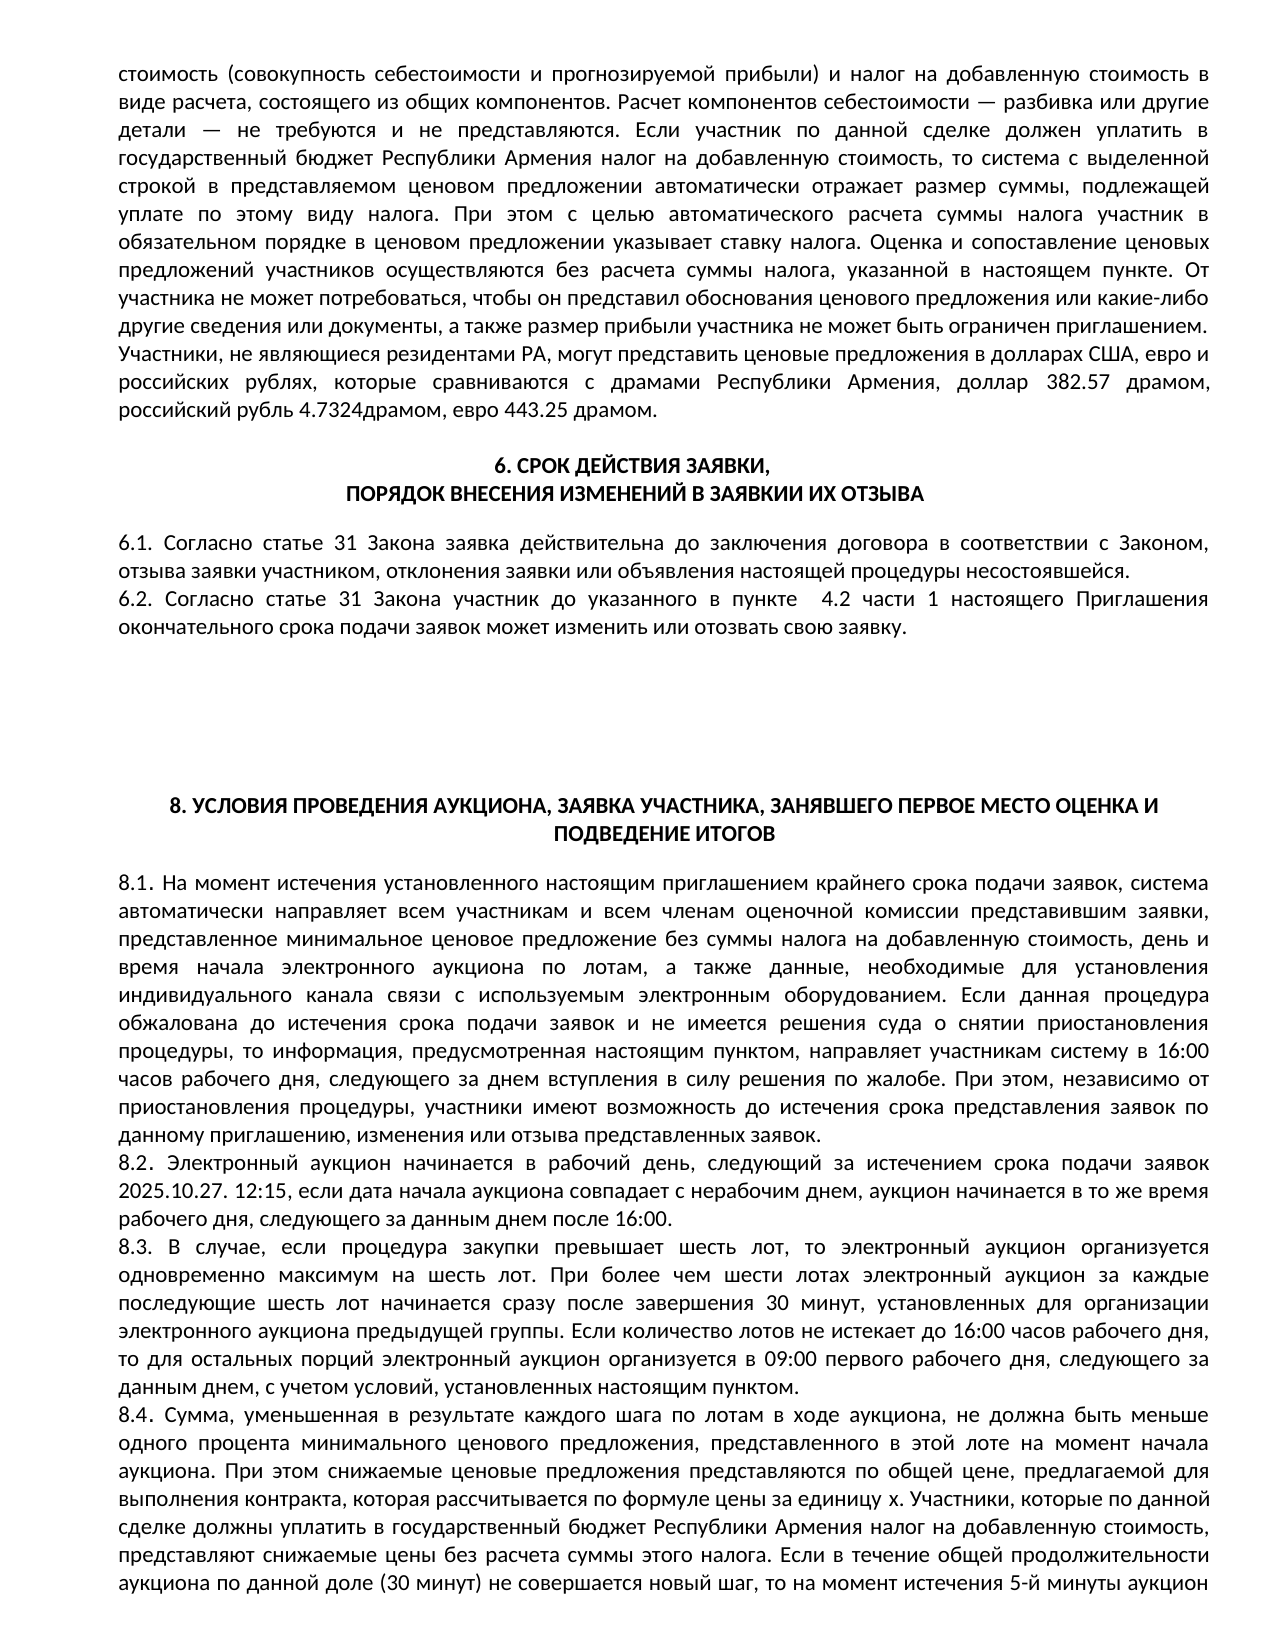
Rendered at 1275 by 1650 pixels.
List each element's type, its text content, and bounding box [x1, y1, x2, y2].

text 6. СРОК ДЕЙСТВИЯ ЗАЯВКИ, ПОРЯДОК ВНЕСЕНИЯ ИЗМЕНЕНИЙ В ЗАЯВКИИ ИХ ОТЗЫВА [118, 451, 1152, 507]
text 8.3. В случае, если процедура закупки превышает шесть лот, то электронный аукцион организуется одновременно максимум на шесть лот. При более чем шести лотах электронный аукцион за каждые последующие шесть лот начинается сразу после завершения 30 минут, установленных для организации электронного аукциона предыдущей группы. Если количество лотов не истекает до 16:00 часов рабочего дня, то для остальных порций электронный аукцион организуется в 09:00 первого рабочего дня, следующего за данным днем, с учетом условий, установленных настоящим пунктом. [118, 1232, 1211, 1400]
text Участники, не являющиеся резидентами РА, могут представить ценовые предложения в долларах США, евро и российских рублях, которые сравниваются с драмами Республики Армения, доллар 382.57 драмом, российский рубль 4.7324драмом, евро 443.25 драмом. [118, 339, 1211, 423]
text 8. УСЛОВИЯ ПРОВЕДЕНИЯ АУКЦИОНА, ЗАЯВКА УЧАСТНИКА, ЗАНЯВШЕГО ПЕРВОЕ МЕСТО ОЦЕНКА И ПОДВЕДЕНИЕ ИТОГОВ [118, 791, 1211, 847]
text 6.2. Согласно статье 31 Закона участник до указанного в пункте 4.2 части 1 настоящего Приглашения окончательного срока подачи заявок может изменить или отозвать свою заявку. [118, 584, 1211, 640]
text 8.1․ На момент истечения установленного настоящим приглашением крайнего срока подачи заявок, система автоматически направляет всем участникам и всем членам оценочной комиссии представившим заявки, представленное минимальное ценовое предложение без суммы налога на добавленную стоимость, день и время начала электронного аукциона по лотам, а также данные, необходимые для установления индивидуального канала связи с используемым электронным оборудованием. Если данная процедура обжалована до истечения срока подачи заявок и не имеется решения суда о снятии приостановления процедуры, то информация, предусмотренная настоящим пунктом, направляет участникам систему в 16:00 часов рабочего дня, следующего за днем вступления в силу решения по жалобе. При этом, независимо от приостановления процедуры, участники имеют возможность до истечения срока представления заявок по данному приглашению, изменения или отзыва представленных заявок. [118, 868, 1211, 1148]
text 8.2․ Электронный аукцион начинается в рабочий день, следующий за истечением срока подачи заявок 2025.10.27. 12:15 , если дата начала аукциона совпадает с нерабочим днем, аукцион начинается в то же время рабочего дня, следующего за данным днем после 16:00. [118, 1148, 1211, 1232]
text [118, 1400, 1211, 1596]
text 6.1. Согласно статье 31 Закона заявка действительна до заключения договора в соответствии с Законом, отзыва заявки участником, отклонения заявки или объявления настоящей процедуры несостоявшейся. [118, 528, 1211, 584]
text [118, 59, 1211, 339]
